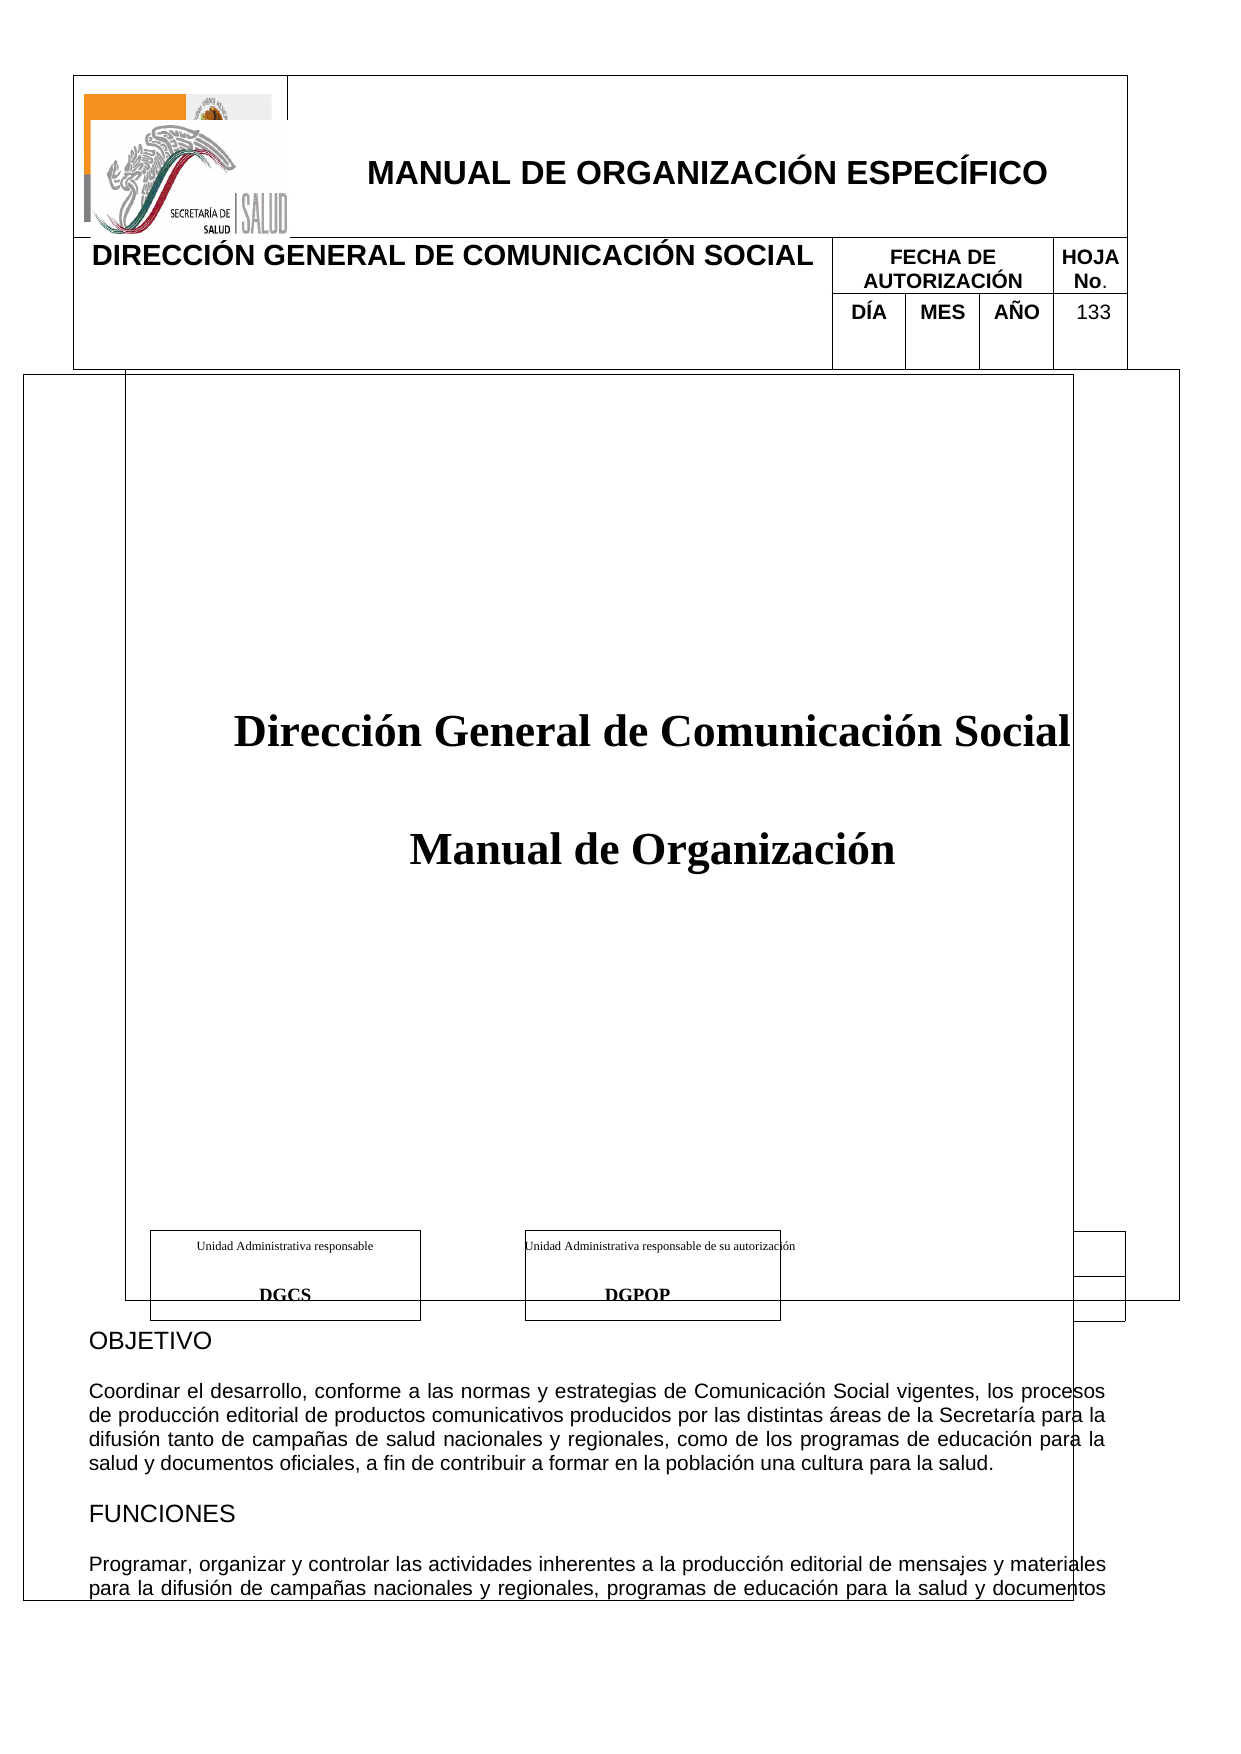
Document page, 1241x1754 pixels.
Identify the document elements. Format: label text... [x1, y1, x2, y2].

picture [84, 94, 290, 240]
text Coordinar el desarrollo, conforme a las normas y estrategias de Comunicación Social vigentes, los procesos de producción editorial de productos comunicativos producidos por las distintas áreas de para la difusión tanto de campañas de salud nacionales y regionales, como de los programas de educación para la salud y documentos oficiales, a fin de contribuir a formar en la población una cultura para la salud. [88, 1379, 1107, 1475]
text OBJETIVO [88, 1326, 1107, 1355]
text Programar, organizar y controlar las actividades inherentes a la producción editorial de mensajes y materiales para la difusión de campañas nacionales y regionales, programas de educación para la salud y documentos oficiales de las distintas áreas de de acuerdo con las normas, políticas y estrategias de comunicación vigentes y conforme al Programa Anual de Comunicación para un adecuado cumplimiento. [88, 1552, 1107, 1599]
text FUNCIONES [88, 1499, 1107, 1528]
